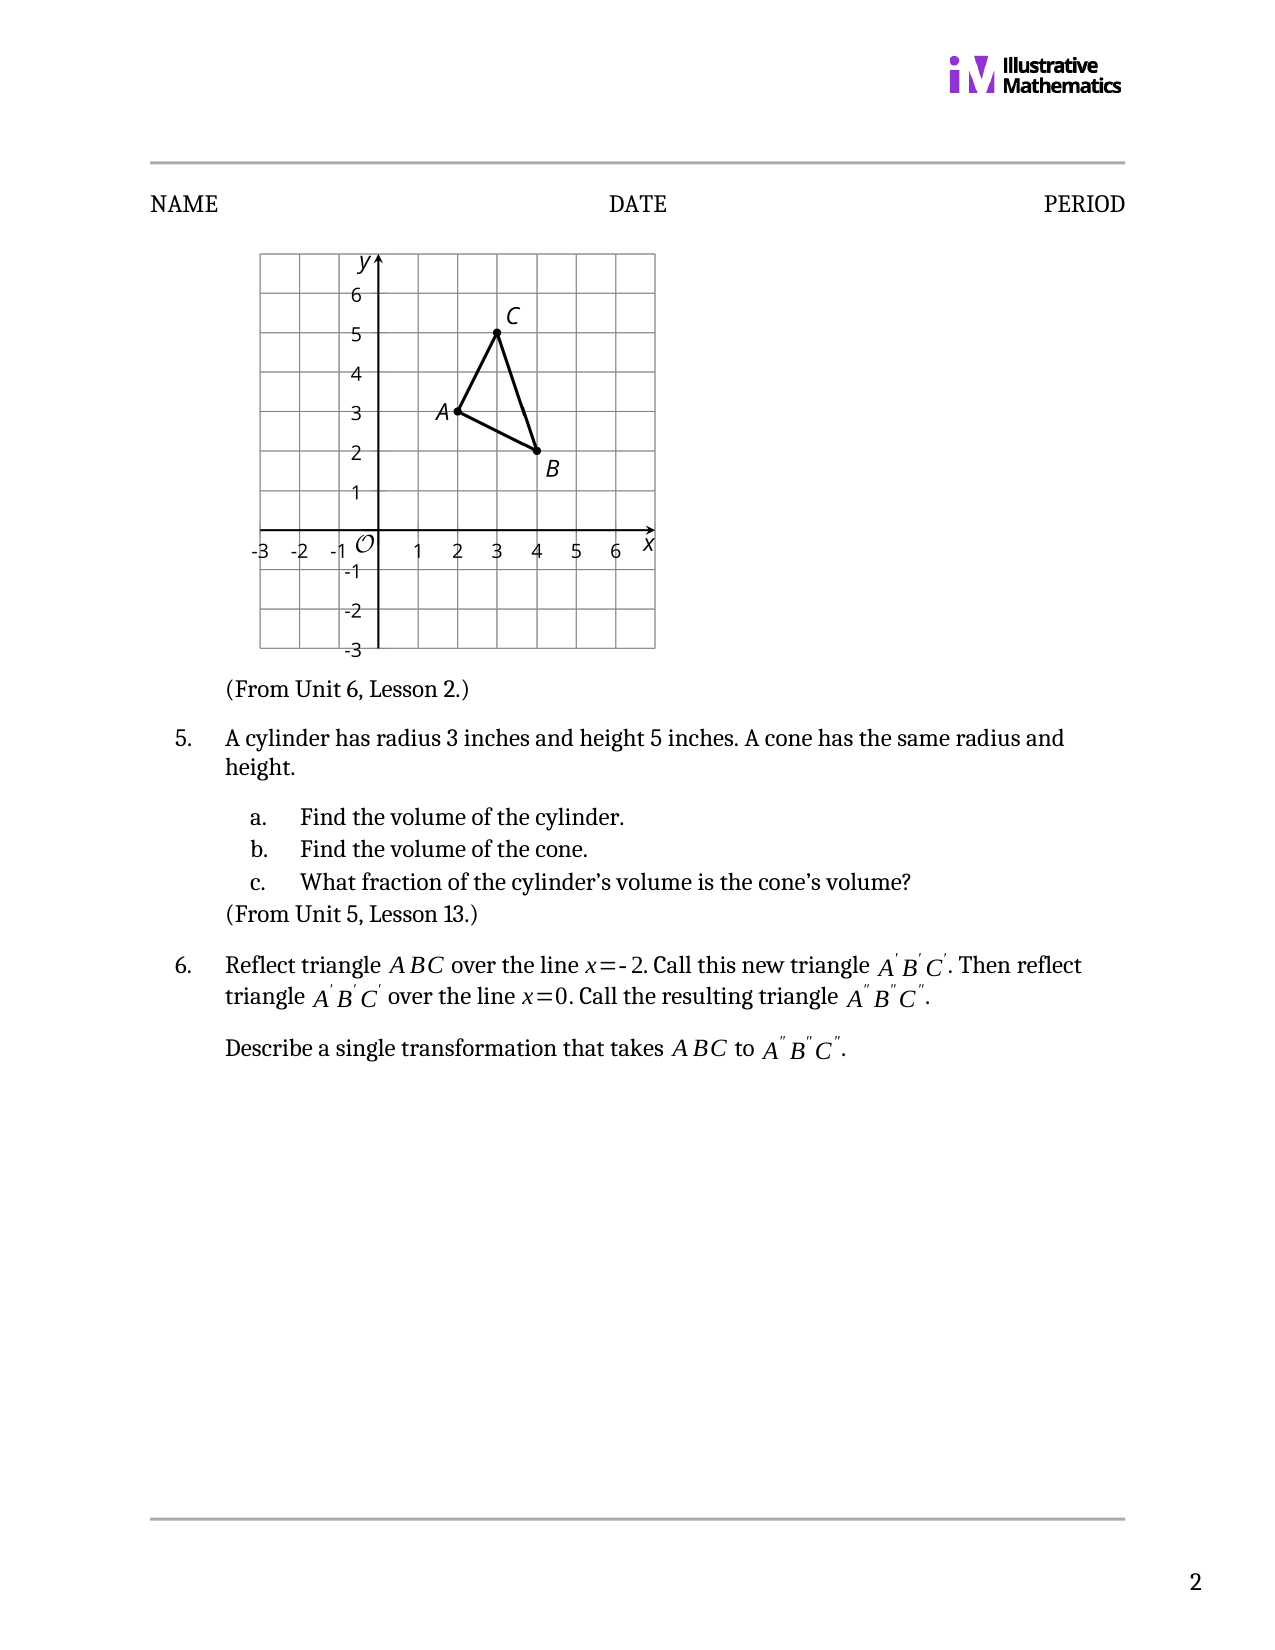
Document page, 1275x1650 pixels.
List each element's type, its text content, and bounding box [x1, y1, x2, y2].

list (From Unit 5, Lesson 13.) [175, 900, 1125, 929]
list Find the volume of the cylinder. [250, 802, 1125, 831]
list Describe a single transformation that takes to . [175, 1033, 1125, 1064]
list Reflect triangle over the line . Call this new triangle . Then reflect triangle over the line . Call the resulting triangle . [175, 949, 1125, 1012]
list A cylinder has radius 3 inches and height 5 inches. A cone has the same radius and height. [175, 724, 1125, 782]
list (From Unit 6, Lesson 2.) [175, 674, 1125, 703]
list Find the volume of the cone. [250, 835, 1125, 864]
picture [949, 55, 1121, 93]
picture [243, 247, 663, 665]
list What fraction of the cylinder’s volume is the cone’s volume? [250, 867, 1125, 896]
